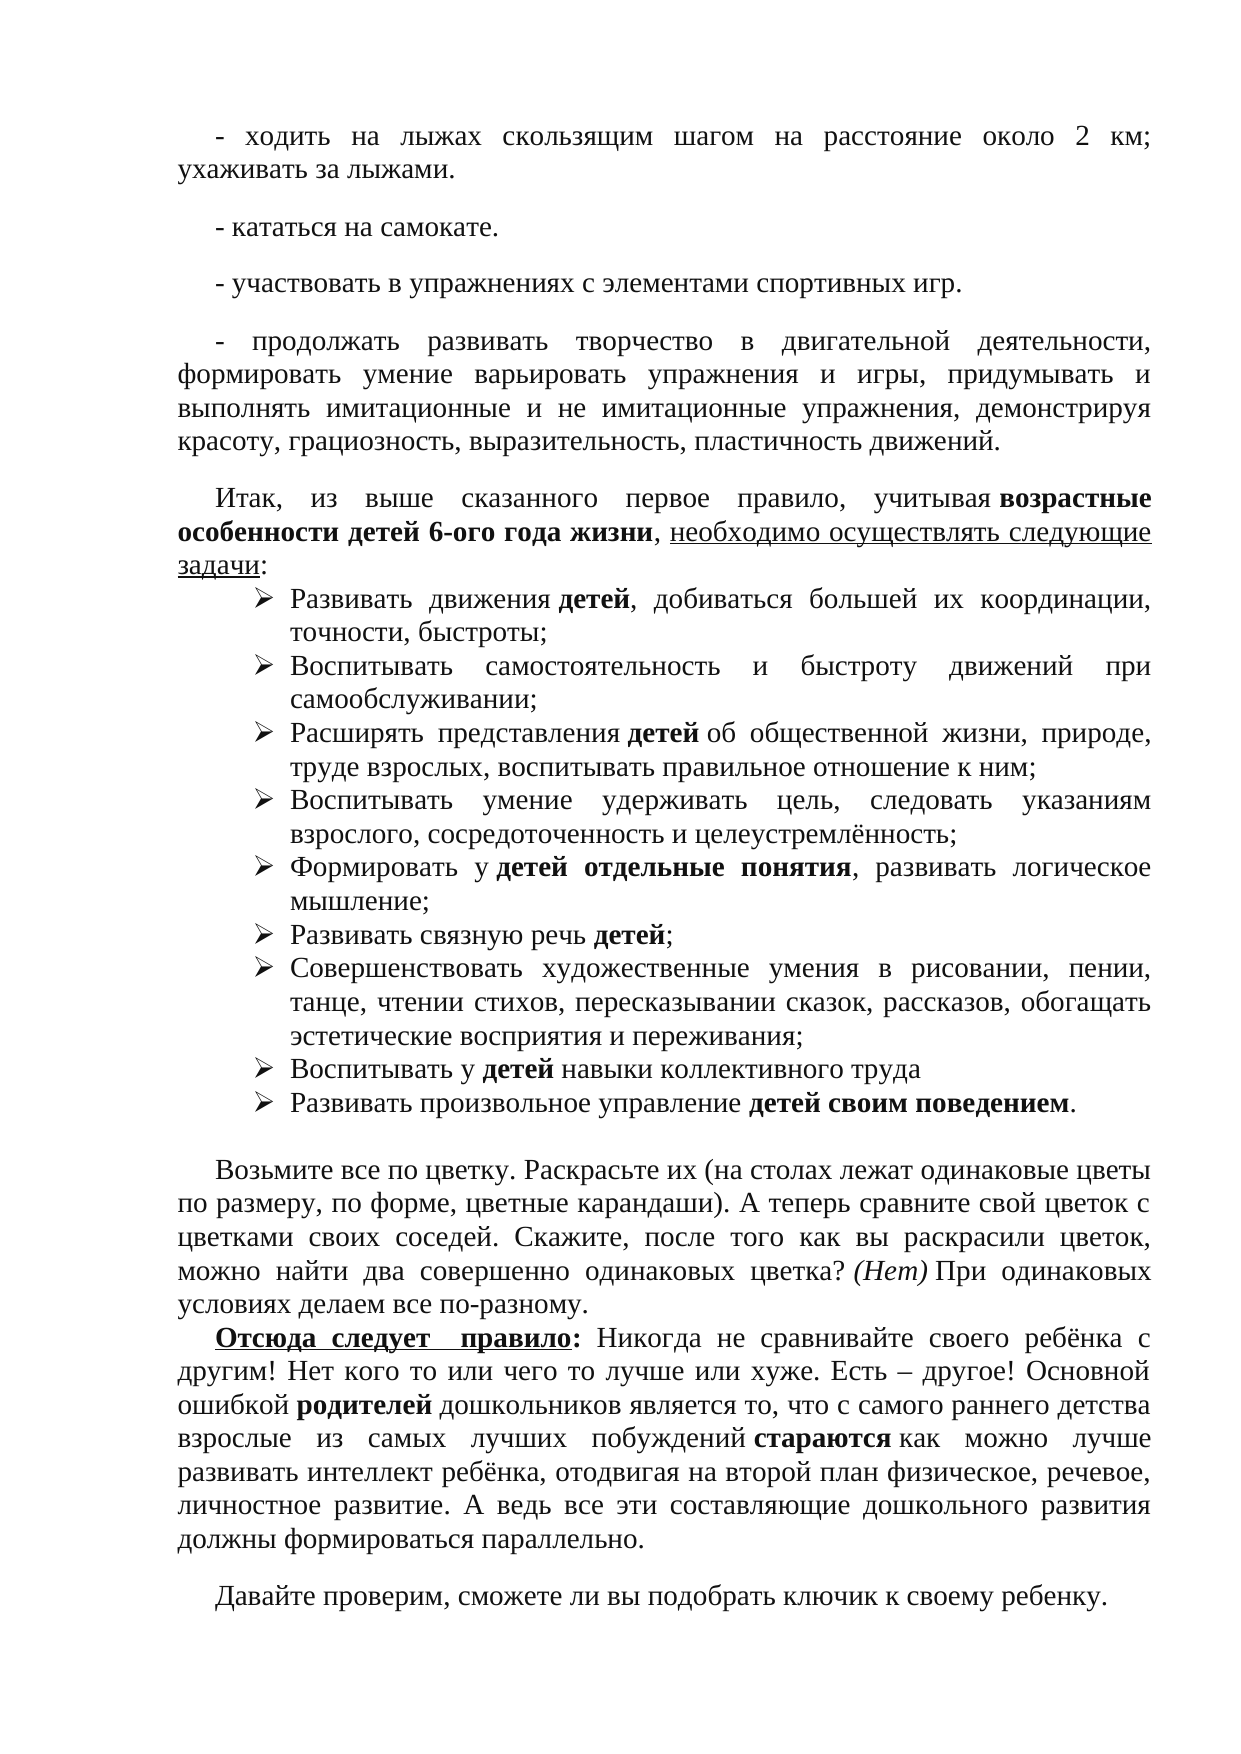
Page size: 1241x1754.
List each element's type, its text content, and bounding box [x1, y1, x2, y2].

list Развивать связную речь детей; [252, 917, 1152, 950]
list Формировать у детей отдельные понятия, развивать логическое мышление; [252, 849, 1152, 917]
list Воспитывать самостоятельность и быстроту движений при самообслуживании; [252, 648, 1152, 715]
list Развивать произвольное управление детей своим поведением. [252, 1085, 1152, 1118]
text - кататься на самокате. [177, 209, 1152, 242]
list Воспитывать умение удерживать цель, следовать указаниям взрослого, сосредоточенность и целеустремлённость; [252, 782, 1152, 849]
text Давайте проверим, сможете ли вы подобрать ключик к своему ребенку. [177, 1578, 1152, 1611]
text - ходить на лыжах скользящим шагом на расстояние около 2 км; ухаживать за лыжами. [177, 118, 1152, 185]
list Совершенствовать художественные умения в рисовании, пении, танце, чтении стихов, пересказывании сказок, рассказов, обогащать эстетические восприятия и переживания; [252, 950, 1152, 1051]
text Отсюда следует правило: Никогда не сравнивайте своего ребёнка с другим! Нет кого то или чего то лучше или хуже. Есть – другое! Основной ошибкой родителей дошкольников является то, что с самого раннего детства взрослые из самых лучших побуждений стараются как можно лучше развивать интеллект ребёнка, отодвигая на второй план физическое, речевое, личностное развитие. А ведь все эти составляющие дошкольного развития должны формироваться параллельно. [177, 1320, 1152, 1554]
list Расширять представления детей об общественной жизни, природе, труде взрослых, воспитывать правильное отношение к ним; [252, 715, 1152, 782]
list Воспитывать у детей навыки коллективного труда [252, 1051, 1152, 1085]
text Возьмите все по цветку. Раскрасьте их (на столах лежат одинаковые цветы по размеру, по форме, цветные карандаши). А теперь сравните свой цветок с цветками своих соседей. Скажите, после того как вы раскрасили цветок, можно найти два совершенно одинаковых цветка? (Нет) При одинаковых условиях делаем все по-разному. [177, 1152, 1152, 1320]
list Развивать движения детей, добиваться большей их координации, точности, быстроты; [252, 581, 1152, 648]
text - участвовать в упражнениях с элементами спортивных игр. [177, 266, 1152, 299]
text - продолжать развивать творчество в двигательной деятельности, формировать умение варьировать упражнения и игры, придумывать и выполнять имитационные и не имитационные упражнения, демонстрируя красоту, грациозность, выразительность, пластичность движений. [177, 323, 1152, 457]
text Итак, из выше сказанного первое правило, учитывая возрастные особенности детей 6-ого года жизни, необходимо осуществлять следующие задачи: [177, 480, 1152, 581]
